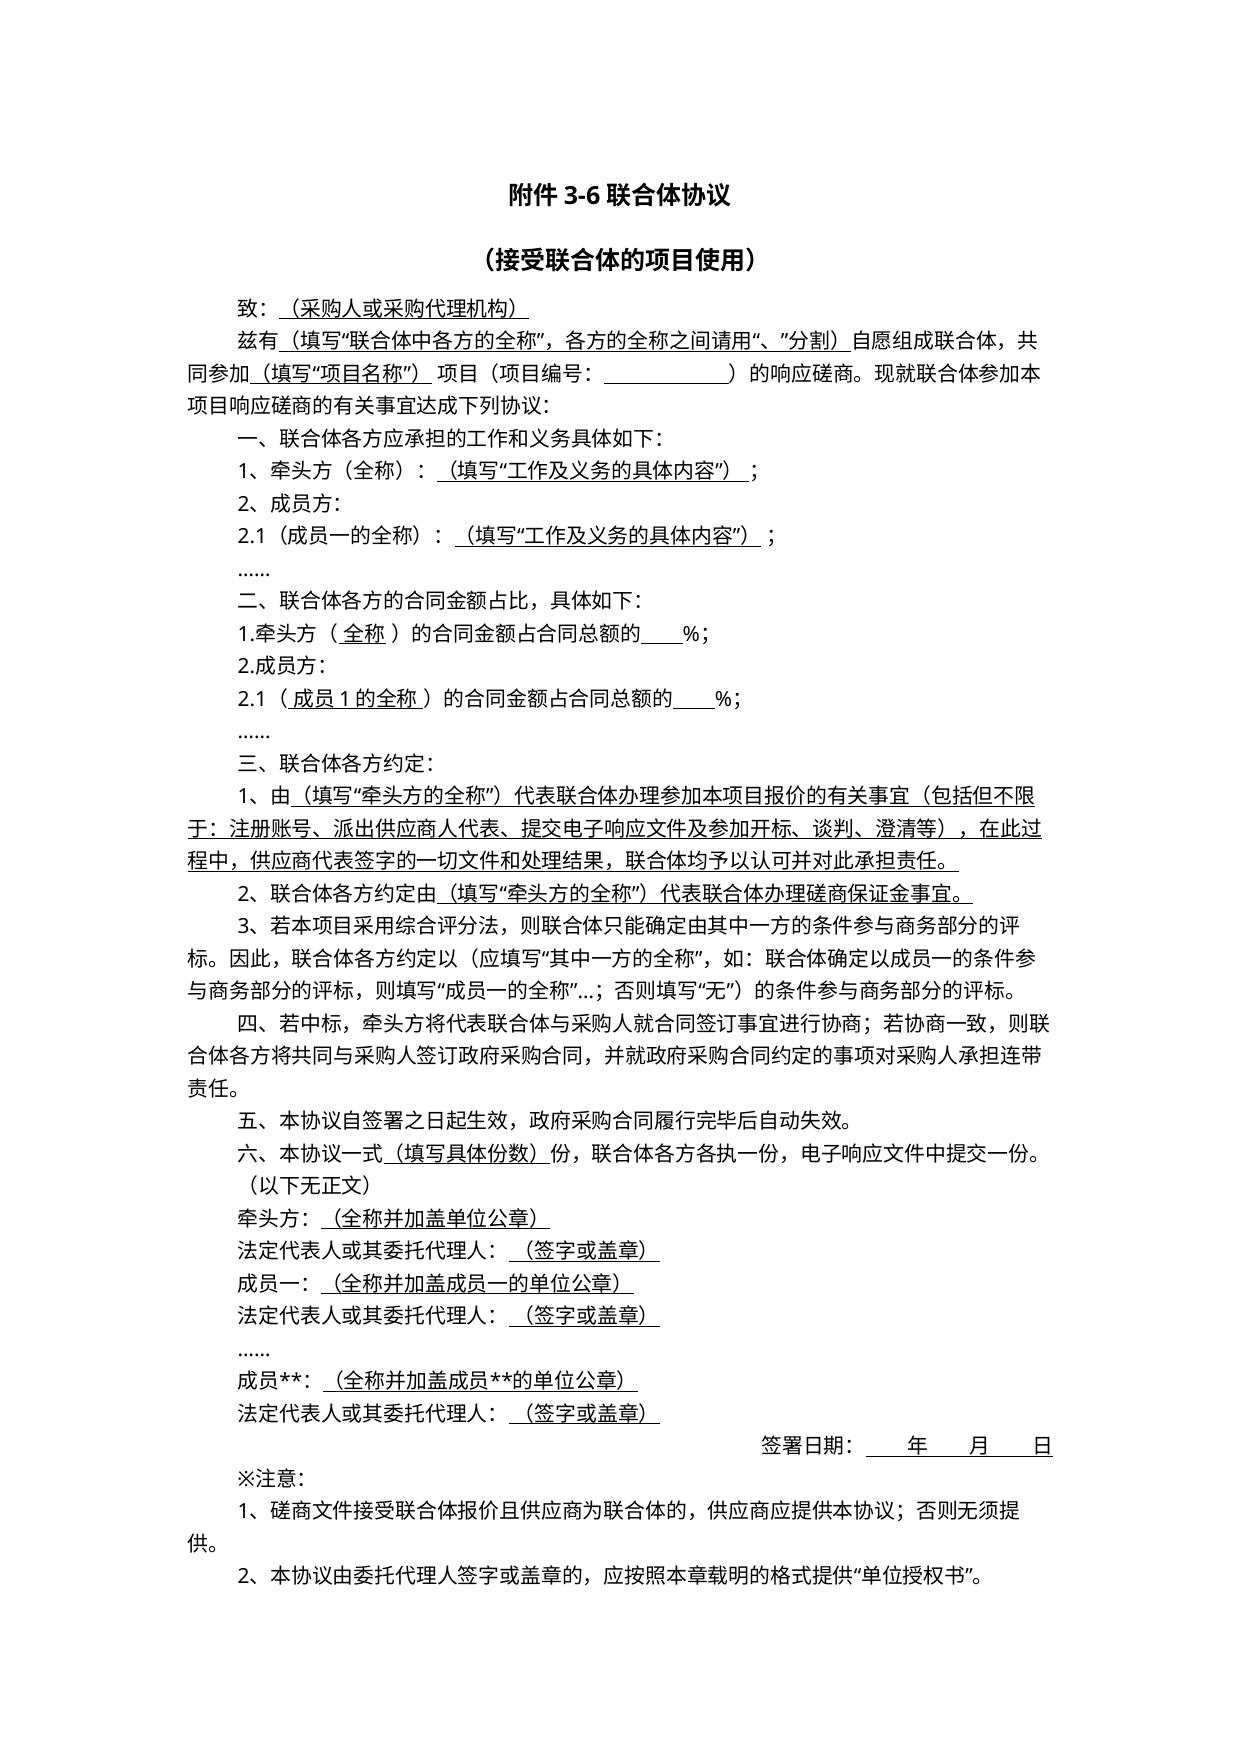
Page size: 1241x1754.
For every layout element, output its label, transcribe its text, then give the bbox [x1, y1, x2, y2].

text 六、本协议一式（填写具体份数）份，联合体各方各执一份，电子响应文件中提交一份。 [187, 1137, 1053, 1169]
text 四、若中标，牵头方将代表联合体与采购人就合同签订事宜进行协商；若协商一致，则联合体各方将共同与采购人签订政府采购合同，并就政府采购合同约定的事项对采购人承担连带责任。 [187, 1007, 1053, 1104]
text 法定代表人或其委托代理人： （签字或盖章） [187, 1234, 1053, 1267]
text 1、磋商文件接受联合体报价且供应商为联合体的，供应商应提供本协议；否则无须提供。 [187, 1494, 1053, 1559]
text 2、成员方： [187, 487, 1053, 519]
text 兹有（填写“联合体中各方的全称”，各方的全称之间请用“、”分割）自愿组成联合体，共同参加（填写“项目名称”） 项目（项目编号： ）的响应磋商。现就联合体参加本项目响应磋商的有关事宜达成下列协议： [187, 324, 1053, 422]
text 1、牵头方（全称）：（填写“工作及义务的具体内容”） ； [187, 454, 1053, 487]
text …… [187, 552, 1053, 584]
text 成员**：（全称并加盖成员**的单位公章） [187, 1364, 1053, 1397]
text 二、联合体各方的合同金额占比，具体如下： [187, 584, 1053, 617]
text 成员一：（全称并加盖成员一的单位公章） [187, 1267, 1053, 1299]
text 3、若本项目采用综合评分法，则联合体只能确定由其中一方的条件参与商务部分的评标。因此，联合体各方约定以（应填写“其中一方的全称”，如：联合体确定以成员一的条件参与商务部分的评标，则填写“成员一的全称”…；否则填写“无”）的条件参与商务部分的评标。 [187, 909, 1053, 1007]
text …… [187, 714, 1053, 747]
text 2.1（成员一的全称）：（填写“工作及义务的具体内容”） ； [187, 519, 1053, 552]
text 2.成员方： [187, 649, 1053, 682]
text 法定代表人或其委托代理人： （签字或盖章） [187, 1299, 1053, 1332]
text 五、本协议自签署之日起生效，政府采购合同履行完毕后自动失效。 [187, 1104, 1053, 1137]
text …… [187, 1332, 1053, 1364]
text 2、联合体各方约定由（填写“牵头方的全称”）代表联合体办理磋商保证金事宜。 [187, 877, 1053, 909]
text 牵头方：（全称并加盖单位公章） [187, 1202, 1053, 1234]
text 1、由（填写“牵头方的全称”）代表联合体办理参加本项目报价的有关事宜（包括但不限于：注册账号、派出供应商人代表、提交电子响应文件及参加开标、谈判、澄清等），在此过程中，供应商代表签字的一切文件和处理结果，联合体均予以认可并对此承担责任。 [187, 779, 1053, 877]
text ※注意： [187, 1462, 1053, 1494]
text 签署日期： 年 月 日 [187, 1429, 1053, 1462]
text 2、本协议由委托代理人签字或盖章的，应按照本章载明的格式提供“单位授权书”。 [187, 1559, 1053, 1592]
text 一、联合体各方应承担的工作和义务具体如下： [187, 422, 1053, 454]
text 1.牵头方（ 全称 ）的合同金额占合同总额的 %； [187, 617, 1053, 649]
text （以下无正文） [187, 1169, 1053, 1202]
text 2.1（ 成员1的全称 ）的合同金额占合同总额的 %； [187, 682, 1053, 714]
text 法定代表人或其委托代理人： （签字或盖章） [187, 1397, 1053, 1429]
text 附件3-6 联合体协议 [187, 162, 1053, 227]
text 致：（采购人或采购代理机构） [187, 292, 1053, 324]
text （接受联合体的项目使用） [187, 227, 1053, 292]
text 三、联合体各方约定： [187, 747, 1053, 779]
